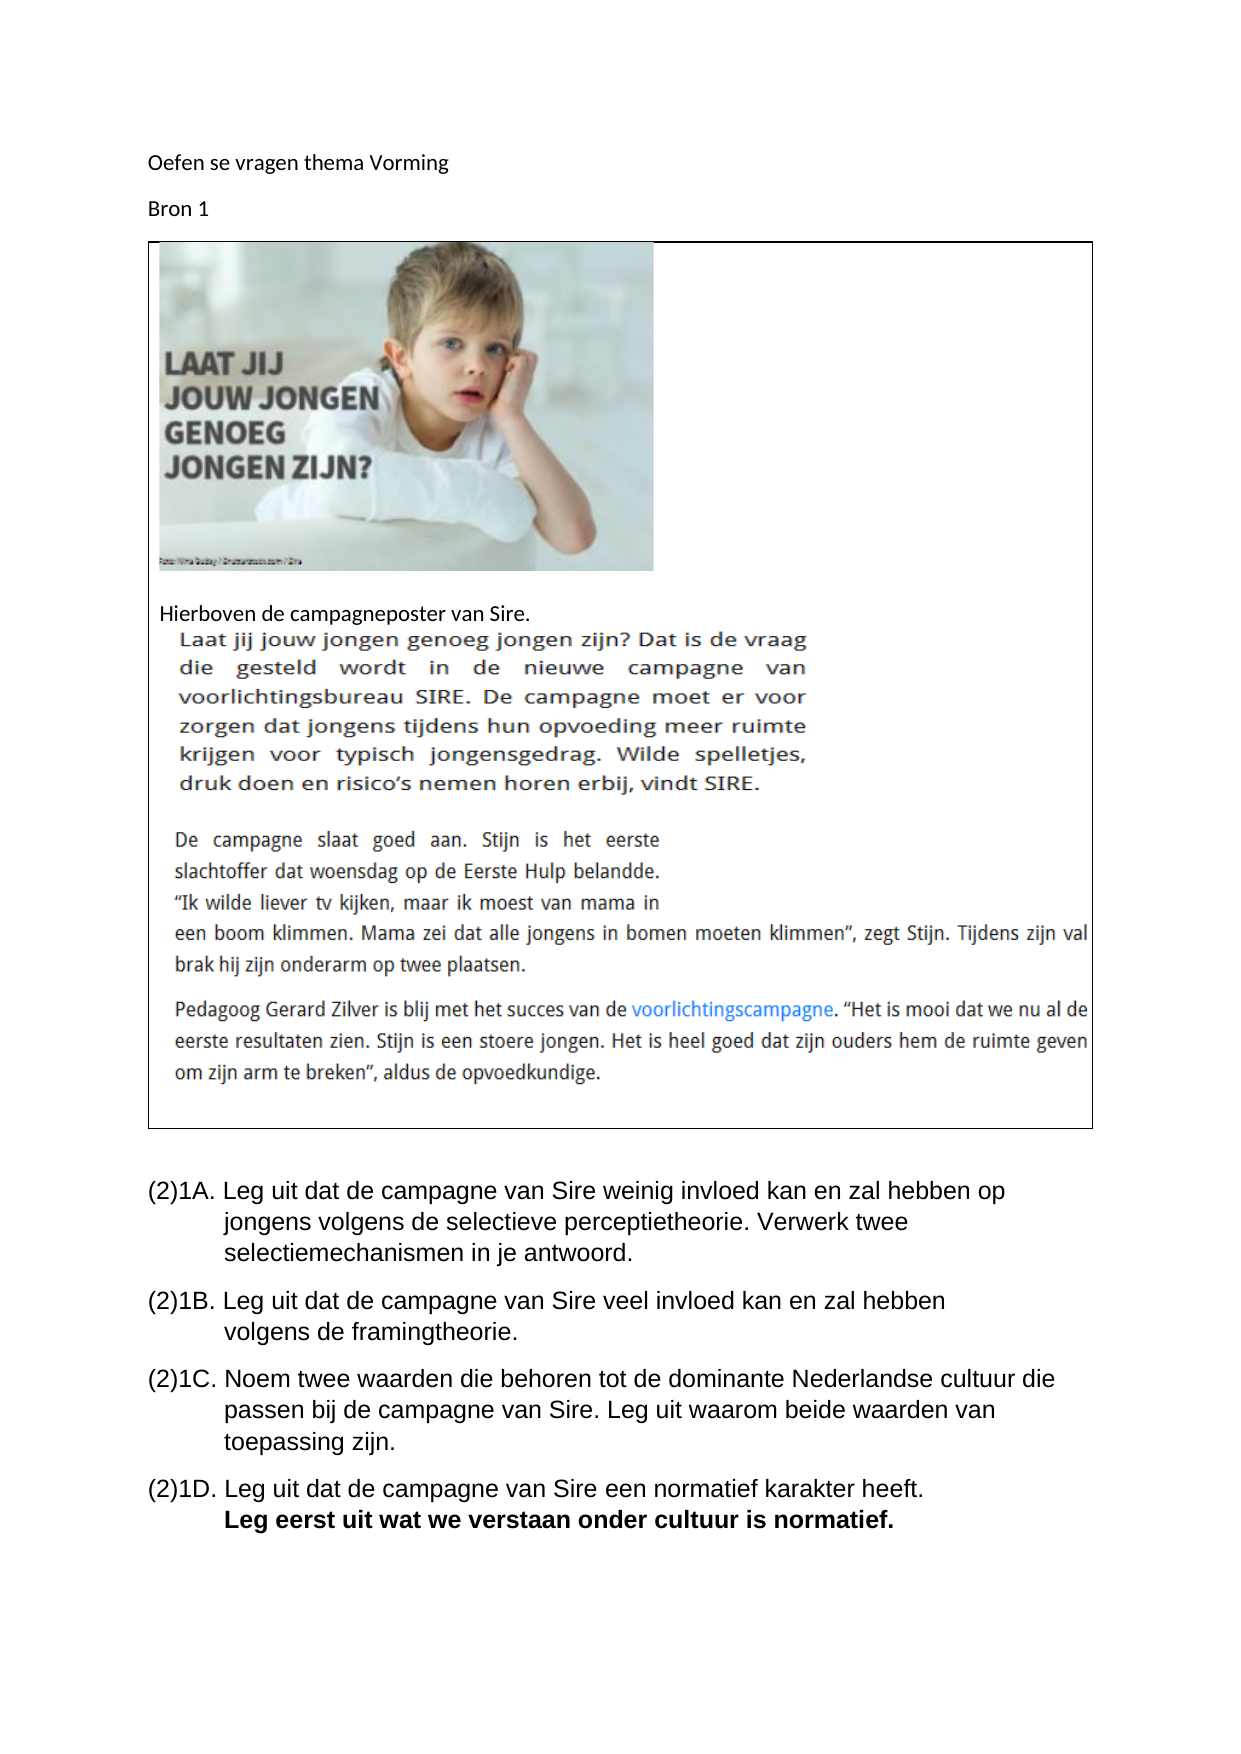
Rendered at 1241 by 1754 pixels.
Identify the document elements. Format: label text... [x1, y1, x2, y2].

text (2)1C. Noem twee waarden die behoren tot de dominante Nederlandse cultuur die passen bij de campagne van Sire. Leg uit waarom beide waarden van toepassing zijn. [148, 1364, 1093, 1455]
picture [159, 627, 821, 798]
text Oefen se vragen thema Vorming [148, 148, 1093, 176]
table_header Hierboven de campagneposter van Sire. [149, 243, 1092, 1128]
picture [159, 825, 1092, 1100]
text (2)1D. Leg uit dat de campagne van Sire een normatief karakter heeft. Leg eerst uit wat we verstaan onder cultuur is normatief. [148, 1474, 1093, 1534]
text Bron 1 [148, 194, 1093, 222]
picture [159, 242, 654, 571]
text (2)1B. Leg uit dat de campagne van Sire veel invloed kan en zal hebben volgens de framingtheorie. [148, 1286, 1093, 1345]
text (2)1A. Leg uit dat de campagne van Sire weinig invloed kan en zal hebben op jongens volgens de selectieve perceptietheorie. Verwerk twee selectiemechanismen in je antwoord. [148, 1176, 1093, 1267]
